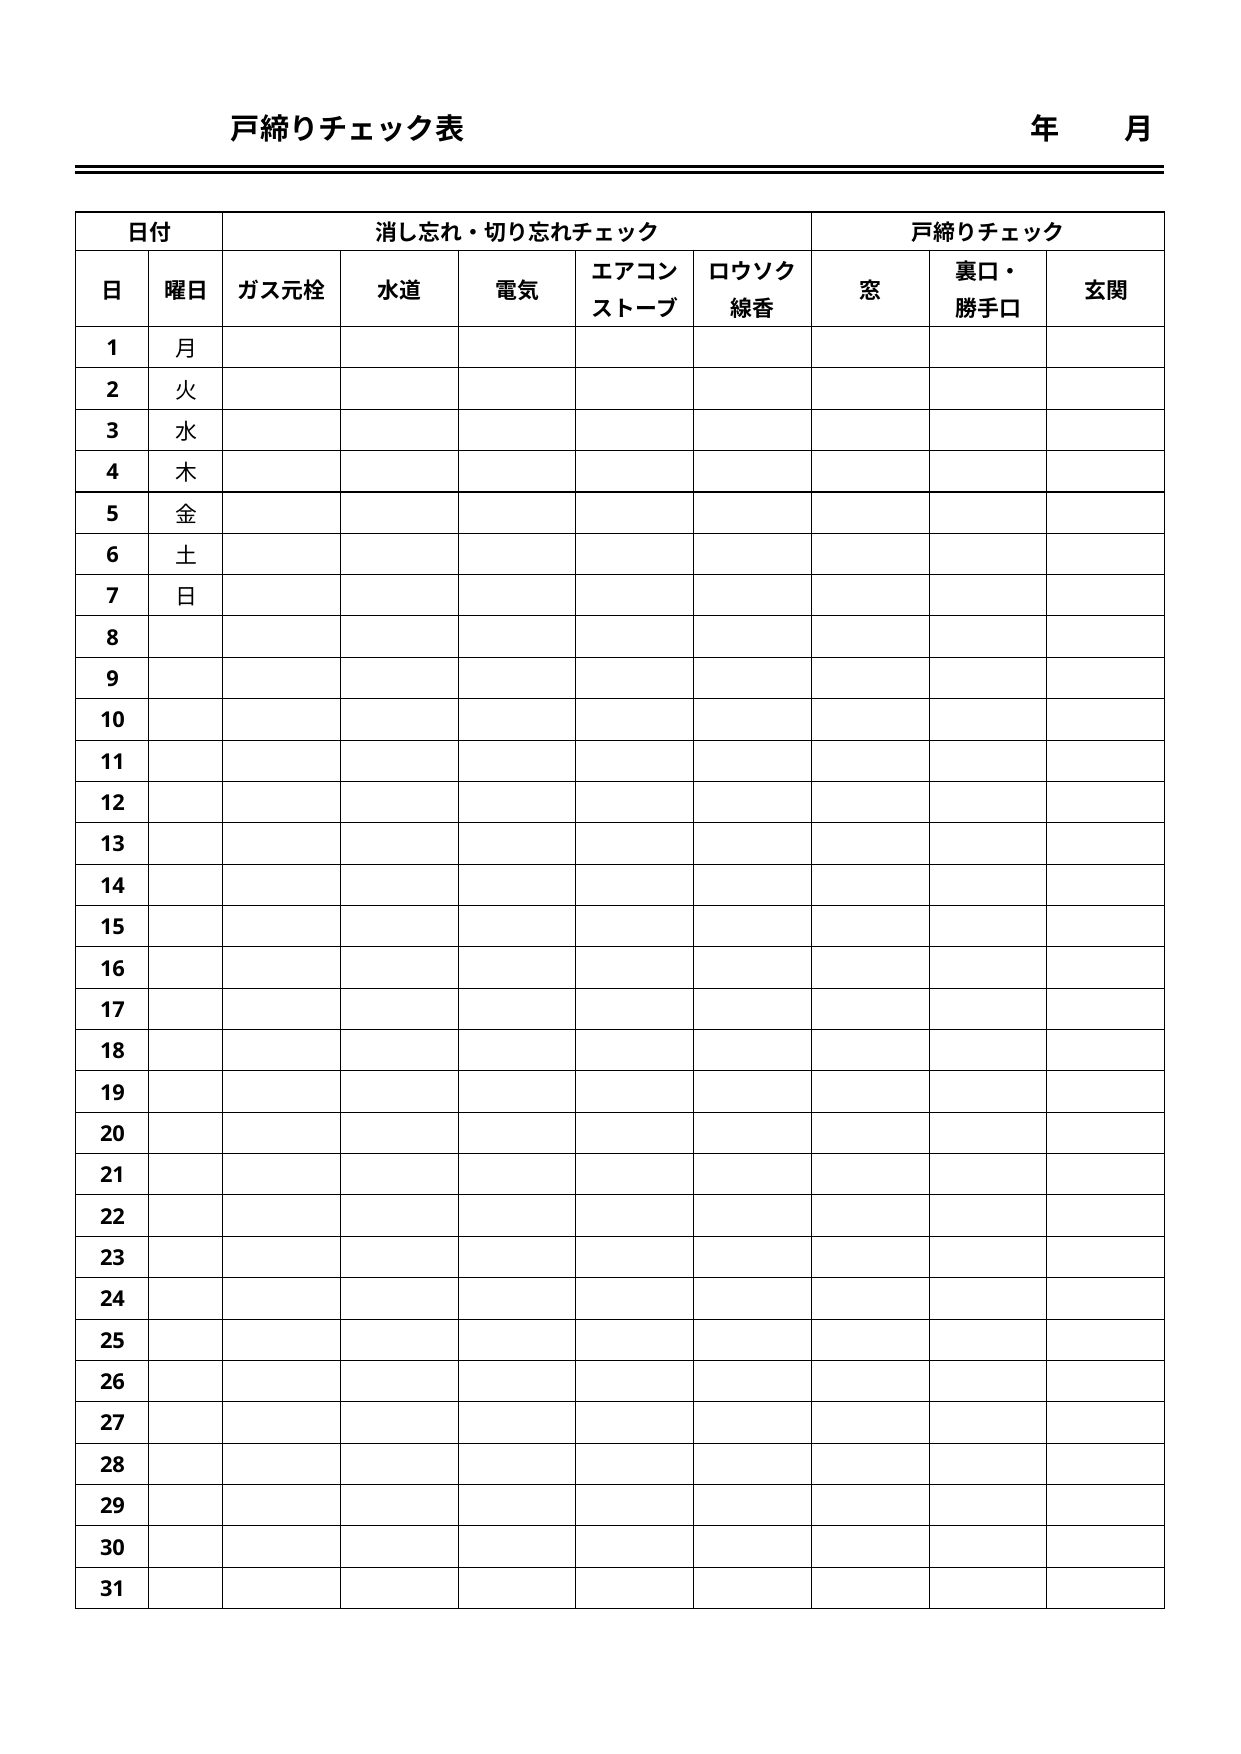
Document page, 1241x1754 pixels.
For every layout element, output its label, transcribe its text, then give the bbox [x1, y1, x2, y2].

table_cell [223, 699, 340, 739]
table_cell 金 [149, 493, 222, 533]
table_cell [576, 493, 693, 533]
table_cell [149, 1361, 222, 1401]
table_cell [1047, 1444, 1164, 1484]
table_cell [812, 1030, 929, 1070]
table_cell [459, 1154, 575, 1194]
table_cell [223, 368, 340, 409]
table_cell [930, 658, 1046, 698]
table_cell [341, 741, 458, 781]
table_cell [459, 1568, 575, 1608]
table_cell [341, 1071, 458, 1112]
table_cell [576, 1526, 693, 1567]
table_cell [930, 1361, 1046, 1401]
table_cell [149, 699, 222, 739]
table_cell 5 [76, 493, 148, 533]
table_cell [341, 368, 458, 409]
table_cell [149, 741, 222, 781]
table_cell 火 [149, 368, 222, 409]
table_cell 電気 [459, 251, 575, 326]
table_cell [576, 1485, 693, 1525]
table_cell エアコン ストーブ [576, 251, 693, 326]
table_cell [459, 699, 575, 739]
table_cell [930, 493, 1046, 533]
table_cell [576, 741, 693, 781]
table_cell [812, 1361, 929, 1401]
table_cell [930, 1402, 1046, 1442]
table_cell [930, 1113, 1046, 1153]
table_cell [694, 782, 811, 822]
table_cell [1047, 534, 1164, 574]
table_cell [812, 1320, 929, 1360]
table_cell [812, 699, 929, 739]
table_cell [459, 658, 575, 698]
table_cell [694, 1444, 811, 1484]
table_cell [576, 699, 693, 739]
table_cell [341, 658, 458, 698]
table_cell 22 [76, 1195, 148, 1236]
table_cell [694, 410, 811, 450]
table_cell [341, 1402, 458, 1442]
table_cell [149, 1444, 222, 1484]
table_cell 玄関 [1047, 251, 1164, 326]
table_cell [812, 493, 929, 533]
table_cell [1047, 1278, 1164, 1318]
table_cell [223, 493, 340, 533]
table_cell [223, 906, 340, 946]
table_cell 12 [76, 782, 148, 822]
table_cell [1047, 493, 1164, 533]
table_cell [459, 1195, 575, 1236]
table_cell 1 [76, 327, 148, 367]
table_cell [341, 906, 458, 946]
table_cell [576, 658, 693, 698]
table_cell [341, 493, 458, 533]
table_cell 木 [149, 451, 222, 491]
table_cell [812, 410, 929, 450]
table_cell [1047, 1526, 1164, 1567]
table_cell [1047, 989, 1164, 1029]
table_cell [812, 1568, 929, 1608]
table_cell [149, 1526, 222, 1567]
table_header 戸締りチェック [812, 213, 1164, 250]
table_cell 30 [76, 1526, 148, 1567]
table_cell [223, 1402, 340, 1442]
table_cell [930, 616, 1046, 657]
table_cell [930, 1320, 1046, 1360]
table_cell [694, 947, 811, 988]
table_cell [223, 1526, 340, 1567]
table_cell [576, 865, 693, 905]
table_cell [459, 947, 575, 988]
table_cell [694, 741, 811, 781]
table_cell [341, 1195, 458, 1236]
table_cell [1047, 1361, 1164, 1401]
table_cell 16 [76, 947, 148, 988]
table_cell [812, 782, 929, 822]
table_header 戸締りチェック表 [75, 90, 619, 164]
table_cell [149, 989, 222, 1029]
table_cell [459, 1320, 575, 1360]
table_cell [1047, 451, 1164, 491]
table_cell [930, 1278, 1046, 1318]
table_cell 27 [76, 1402, 148, 1442]
table_cell [930, 906, 1046, 946]
table_cell [576, 1320, 693, 1360]
table_cell [812, 1071, 929, 1112]
table_cell [1047, 782, 1164, 822]
table_cell [812, 1526, 929, 1567]
table_cell [1047, 947, 1164, 988]
table_cell [223, 741, 340, 781]
table_cell [694, 823, 811, 863]
table_cell [930, 865, 1046, 905]
table_cell [576, 1154, 693, 1194]
table_cell [812, 1113, 929, 1153]
table_cell [812, 658, 929, 698]
table_cell [149, 1485, 222, 1525]
table_cell [223, 782, 340, 822]
table_cell [930, 782, 1046, 822]
table_cell [459, 989, 575, 1029]
table_cell [341, 1361, 458, 1401]
table_cell [223, 865, 340, 905]
table_cell [576, 989, 693, 1029]
table_cell [812, 947, 929, 988]
table_cell [812, 1195, 929, 1236]
table_cell 10 [76, 699, 148, 739]
table_cell [694, 1361, 811, 1401]
table_cell [341, 1113, 458, 1153]
table_cell [694, 616, 811, 657]
table_cell [694, 451, 811, 491]
table_cell [341, 1568, 458, 1608]
table_cell [459, 865, 575, 905]
table_cell [149, 1154, 222, 1194]
table_cell [576, 1278, 693, 1318]
table_cell [812, 451, 929, 491]
table_cell [1047, 368, 1164, 409]
table_cell [1047, 616, 1164, 657]
table_cell [694, 1320, 811, 1360]
table_cell 日 [76, 251, 148, 326]
table_cell [341, 782, 458, 822]
table_cell 15 [76, 906, 148, 946]
table_cell [149, 1071, 222, 1112]
table_cell 19 [76, 1071, 148, 1112]
table_cell [223, 1444, 340, 1484]
table_cell [149, 616, 222, 657]
table_cell 25 [76, 1320, 148, 1360]
table_cell 7 [76, 575, 148, 615]
table_cell [1047, 1485, 1164, 1525]
table_cell [694, 699, 811, 739]
table_cell [341, 1485, 458, 1525]
table_cell ロウソク 線香 [694, 251, 811, 326]
table_cell [341, 327, 458, 367]
table_cell [1047, 1568, 1164, 1608]
table_cell [1047, 410, 1164, 450]
table_cell [459, 906, 575, 946]
table_cell [1047, 1237, 1164, 1277]
table_cell [812, 534, 929, 574]
table_cell [149, 1195, 222, 1236]
table_cell [694, 575, 811, 615]
table_cell [694, 1030, 811, 1070]
table_cell [459, 782, 575, 822]
table_cell [576, 327, 693, 367]
table_cell [812, 368, 929, 409]
table_cell [223, 1568, 340, 1608]
table_cell [223, 823, 340, 863]
table_cell [930, 534, 1046, 574]
table_cell 26 [76, 1361, 148, 1401]
table_cell [341, 410, 458, 450]
table_cell [459, 1237, 575, 1277]
table_cell 31 [76, 1568, 148, 1608]
table_cell [1047, 1113, 1164, 1153]
table_cell [1047, 823, 1164, 863]
table_cell [223, 1278, 340, 1318]
table_cell [223, 575, 340, 615]
table_cell [341, 575, 458, 615]
table_cell [223, 410, 340, 450]
table_cell [223, 1113, 340, 1153]
table_cell [149, 1237, 222, 1277]
table_cell [576, 1568, 693, 1608]
table_cell 23 [76, 1237, 148, 1277]
table_cell [1047, 1402, 1164, 1442]
table_header 日付 [76, 213, 222, 250]
table_cell [149, 1320, 222, 1360]
table_cell [149, 947, 222, 988]
table_cell [576, 368, 693, 409]
table_cell [1047, 327, 1164, 367]
table_cell 13 [76, 823, 148, 863]
table_cell [812, 865, 929, 905]
table_cell [459, 1278, 575, 1318]
table_cell [341, 823, 458, 863]
table_cell [459, 741, 575, 781]
table_cell [576, 947, 693, 988]
table_cell 窓 [812, 251, 929, 326]
table_cell [930, 451, 1046, 491]
table_cell [149, 782, 222, 822]
table_cell [459, 1030, 575, 1070]
table_cell [694, 493, 811, 533]
table_cell [694, 1568, 811, 1608]
table_cell [694, 1195, 811, 1236]
table_cell [694, 1237, 811, 1277]
table_cell [694, 989, 811, 1029]
table_cell [694, 327, 811, 367]
table_cell [1047, 906, 1164, 946]
table_cell [576, 906, 693, 946]
table_cell [459, 575, 575, 615]
table_cell 曜日 [149, 251, 222, 326]
table_cell [341, 1526, 458, 1567]
table_cell [223, 327, 340, 367]
table_cell [694, 1485, 811, 1525]
table_cell [812, 1237, 929, 1277]
table_cell [812, 616, 929, 657]
table_cell [930, 1444, 1046, 1484]
table_cell [812, 989, 929, 1029]
table_cell 3 [76, 410, 148, 450]
table_cell [459, 327, 575, 367]
table_cell [223, 1485, 340, 1525]
table_cell 29 [76, 1485, 148, 1525]
table_cell [459, 616, 575, 657]
table_cell [223, 658, 340, 698]
table_cell [149, 865, 222, 905]
table_cell [930, 1526, 1046, 1567]
table_cell 2 [76, 368, 148, 409]
table_cell [459, 534, 575, 574]
table_cell [576, 1361, 693, 1401]
table_cell [341, 451, 458, 491]
table_cell [1047, 1154, 1164, 1194]
table_cell [341, 616, 458, 657]
table_cell [812, 1278, 929, 1318]
table_cell 日 [149, 575, 222, 615]
table_cell [149, 1568, 222, 1608]
table_cell 28 [76, 1444, 148, 1484]
table_cell [576, 782, 693, 822]
table_cell [576, 410, 693, 450]
table_cell [223, 616, 340, 657]
table_cell [223, 1154, 340, 1194]
table_cell [459, 1402, 575, 1442]
table_cell [576, 616, 693, 657]
table_cell [694, 906, 811, 946]
table_cell [576, 1237, 693, 1277]
table_cell [223, 1237, 340, 1277]
table_cell [223, 1030, 340, 1070]
table_cell [149, 1278, 222, 1318]
table_cell [812, 1402, 929, 1442]
table_cell [149, 1402, 222, 1442]
table_cell [576, 575, 693, 615]
table_cell 裏口・ 勝手口 [930, 251, 1046, 326]
table_cell [930, 823, 1046, 863]
table_cell [341, 534, 458, 574]
table_cell [459, 823, 575, 863]
table_cell [1047, 1071, 1164, 1112]
table_cell [930, 989, 1046, 1029]
table_cell [930, 327, 1046, 367]
table_cell [694, 865, 811, 905]
table_cell [341, 947, 458, 988]
table_cell [576, 1113, 693, 1153]
table_cell [1047, 865, 1164, 905]
table_cell [812, 741, 929, 781]
table_cell [1047, 699, 1164, 739]
table_cell [576, 1071, 693, 1112]
table_cell [930, 368, 1046, 409]
table_cell [1047, 741, 1164, 781]
table_cell [459, 368, 575, 409]
table_cell 月 [149, 327, 222, 367]
table_cell [930, 1568, 1046, 1608]
table_cell [341, 1444, 458, 1484]
table_cell 水道 [341, 251, 458, 326]
table_header 消し忘れ・切り忘れチェック [223, 213, 811, 250]
table_cell [694, 658, 811, 698]
table_cell [930, 410, 1046, 450]
table_cell [930, 1071, 1046, 1112]
table_cell [930, 1237, 1046, 1277]
table_cell [930, 1154, 1046, 1194]
table_cell [930, 741, 1046, 781]
table_cell [576, 1195, 693, 1236]
table_cell [341, 1154, 458, 1194]
table_cell [694, 534, 811, 574]
table_cell [812, 1444, 929, 1484]
table_cell [930, 947, 1046, 988]
table_cell 9 [76, 658, 148, 698]
table_cell [459, 1526, 575, 1567]
table_cell 21 [76, 1154, 148, 1194]
table_cell [341, 865, 458, 905]
table_cell 8 [76, 616, 148, 657]
table_cell [1047, 575, 1164, 615]
table_cell [223, 1195, 340, 1236]
table_cell [223, 1320, 340, 1360]
table_cell 20 [76, 1113, 148, 1153]
table_cell [694, 1278, 811, 1318]
table_cell 11 [76, 741, 148, 781]
table_cell [459, 493, 575, 533]
table_cell [149, 906, 222, 946]
table_cell [930, 1030, 1046, 1070]
table_cell [694, 1071, 811, 1112]
table_header 年 月 [620, 90, 1164, 164]
table_cell [1047, 1195, 1164, 1236]
table_cell [694, 1526, 811, 1567]
table_cell 6 [76, 534, 148, 574]
table_cell [1047, 658, 1164, 698]
table_cell [694, 368, 811, 409]
table_cell [576, 1402, 693, 1442]
table_cell [930, 1195, 1046, 1236]
table_cell 水 [149, 410, 222, 450]
table_cell [341, 1278, 458, 1318]
table_cell [459, 1113, 575, 1153]
table_cell [576, 823, 693, 863]
table_cell [149, 1030, 222, 1070]
table_cell ガス元栓 [223, 251, 340, 326]
table_cell 17 [76, 989, 148, 1029]
table_cell [223, 989, 340, 1029]
table_cell [812, 1154, 929, 1194]
table_cell [812, 823, 929, 863]
table_cell [459, 410, 575, 450]
table_cell 14 [76, 865, 148, 905]
table_cell [576, 1444, 693, 1484]
table_cell [930, 1485, 1046, 1525]
table_cell 4 [76, 451, 148, 491]
table_cell [1047, 1030, 1164, 1070]
table_cell [694, 1113, 811, 1153]
table_cell [341, 989, 458, 1029]
table_cell [341, 1030, 458, 1070]
table_cell [341, 1320, 458, 1360]
table_cell [1047, 1320, 1164, 1360]
table_cell [576, 534, 693, 574]
table_cell [576, 451, 693, 491]
table_cell [459, 451, 575, 491]
table_cell [223, 947, 340, 988]
table_cell [149, 823, 222, 863]
table_cell [223, 1071, 340, 1112]
table_cell [694, 1402, 811, 1442]
table_cell [930, 575, 1046, 615]
table_cell 24 [76, 1278, 148, 1318]
table_cell [341, 1237, 458, 1277]
table_cell [341, 699, 458, 739]
table_cell [223, 1361, 340, 1401]
table_cell [812, 327, 929, 367]
table_cell [812, 906, 929, 946]
table_cell [812, 1485, 929, 1525]
table_cell [149, 658, 222, 698]
table_cell [459, 1444, 575, 1484]
table_cell [459, 1071, 575, 1112]
table_cell [930, 699, 1046, 739]
table_cell 土 [149, 534, 222, 574]
table_cell 18 [76, 1030, 148, 1070]
table_cell [459, 1361, 575, 1401]
table_cell [223, 451, 340, 491]
table_cell [149, 1113, 222, 1153]
table_cell [459, 1485, 575, 1525]
table_cell [812, 575, 929, 615]
table_cell [694, 1154, 811, 1194]
table_cell [576, 1030, 693, 1070]
table_cell [223, 534, 340, 574]
